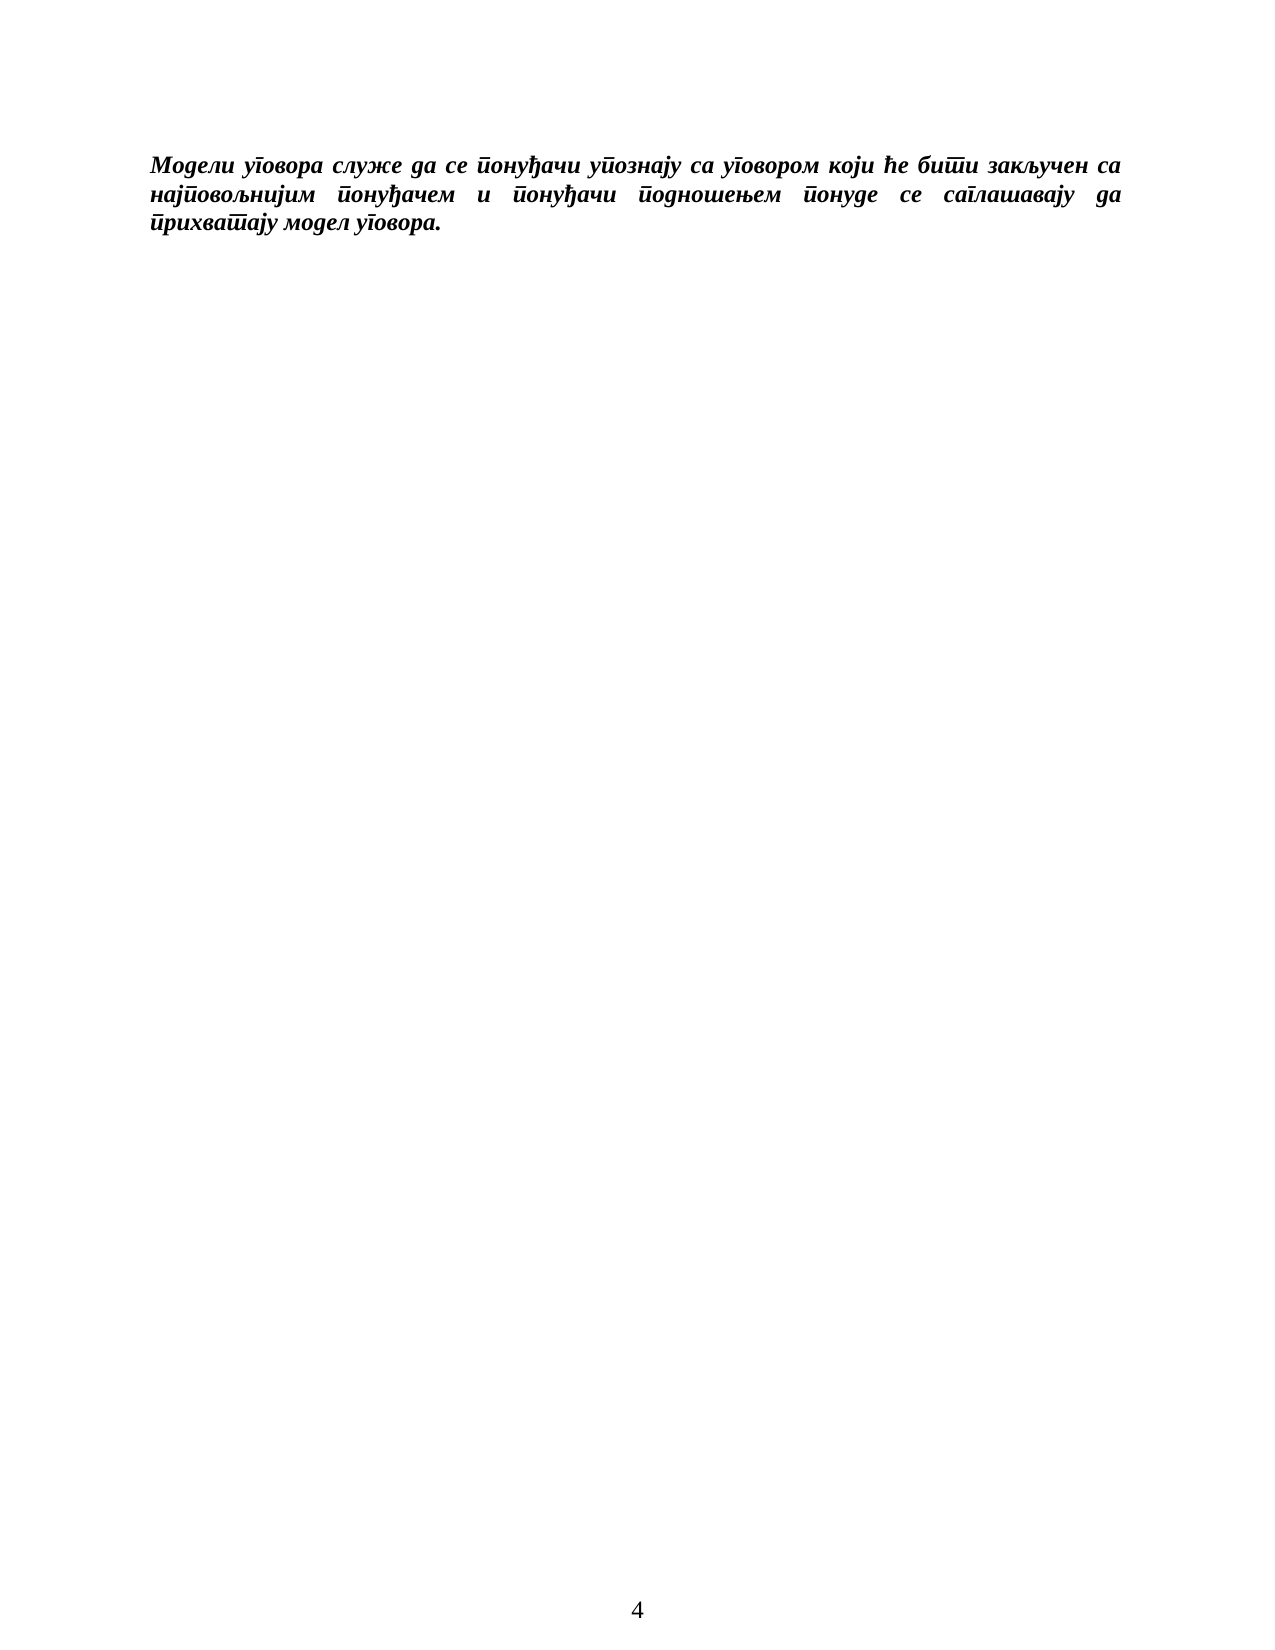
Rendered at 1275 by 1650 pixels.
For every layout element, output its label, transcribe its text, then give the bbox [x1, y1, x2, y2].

text Модели уговора служе да се понуђачи упознају са уговором који ће бити закључен са најповољнијим понуђачем и понуђачи подношењем понуде се саглашавају да прихватају модел уговора. [150, 150, 1125, 236]
